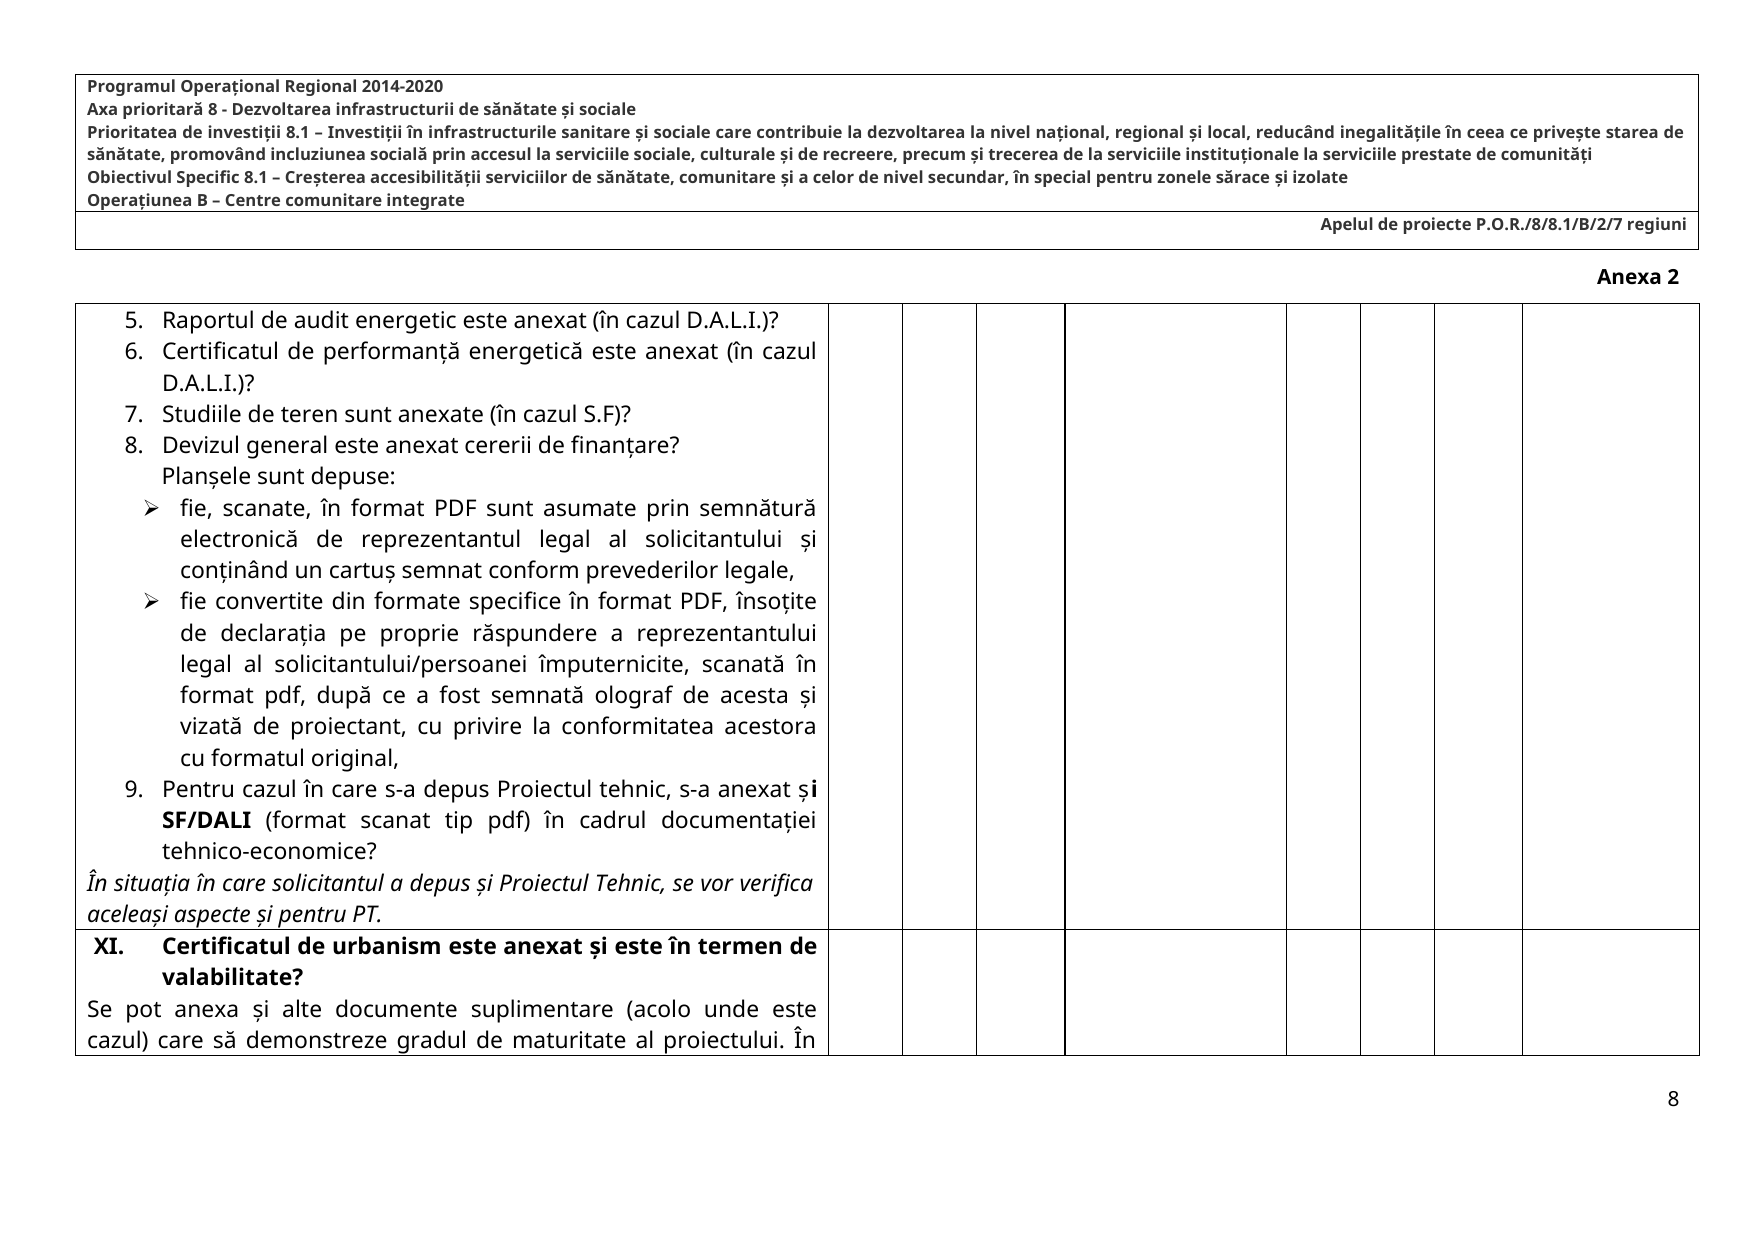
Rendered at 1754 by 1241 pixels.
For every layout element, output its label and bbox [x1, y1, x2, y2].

table_cell [977, 304, 1064, 929]
table_cell [1287, 930, 1360, 1055]
table_cell [977, 930, 1064, 1055]
table_cell [1523, 930, 1699, 1055]
table_cell [1361, 930, 1434, 1055]
table_cell [829, 930, 902, 1055]
table_cell [829, 304, 902, 929]
table_cell [76, 930, 828, 1055]
table_cell [1287, 304, 1360, 929]
table_cell [903, 304, 976, 929]
table_cell [76, 304, 828, 929]
table_cell [1361, 304, 1434, 929]
table_cell [1066, 304, 1286, 929]
table_cell [1435, 930, 1522, 1055]
table_cell [1066, 930, 1286, 1055]
table_cell [903, 930, 976, 1055]
table_cell [1523, 304, 1699, 929]
table_cell [1435, 304, 1522, 929]
